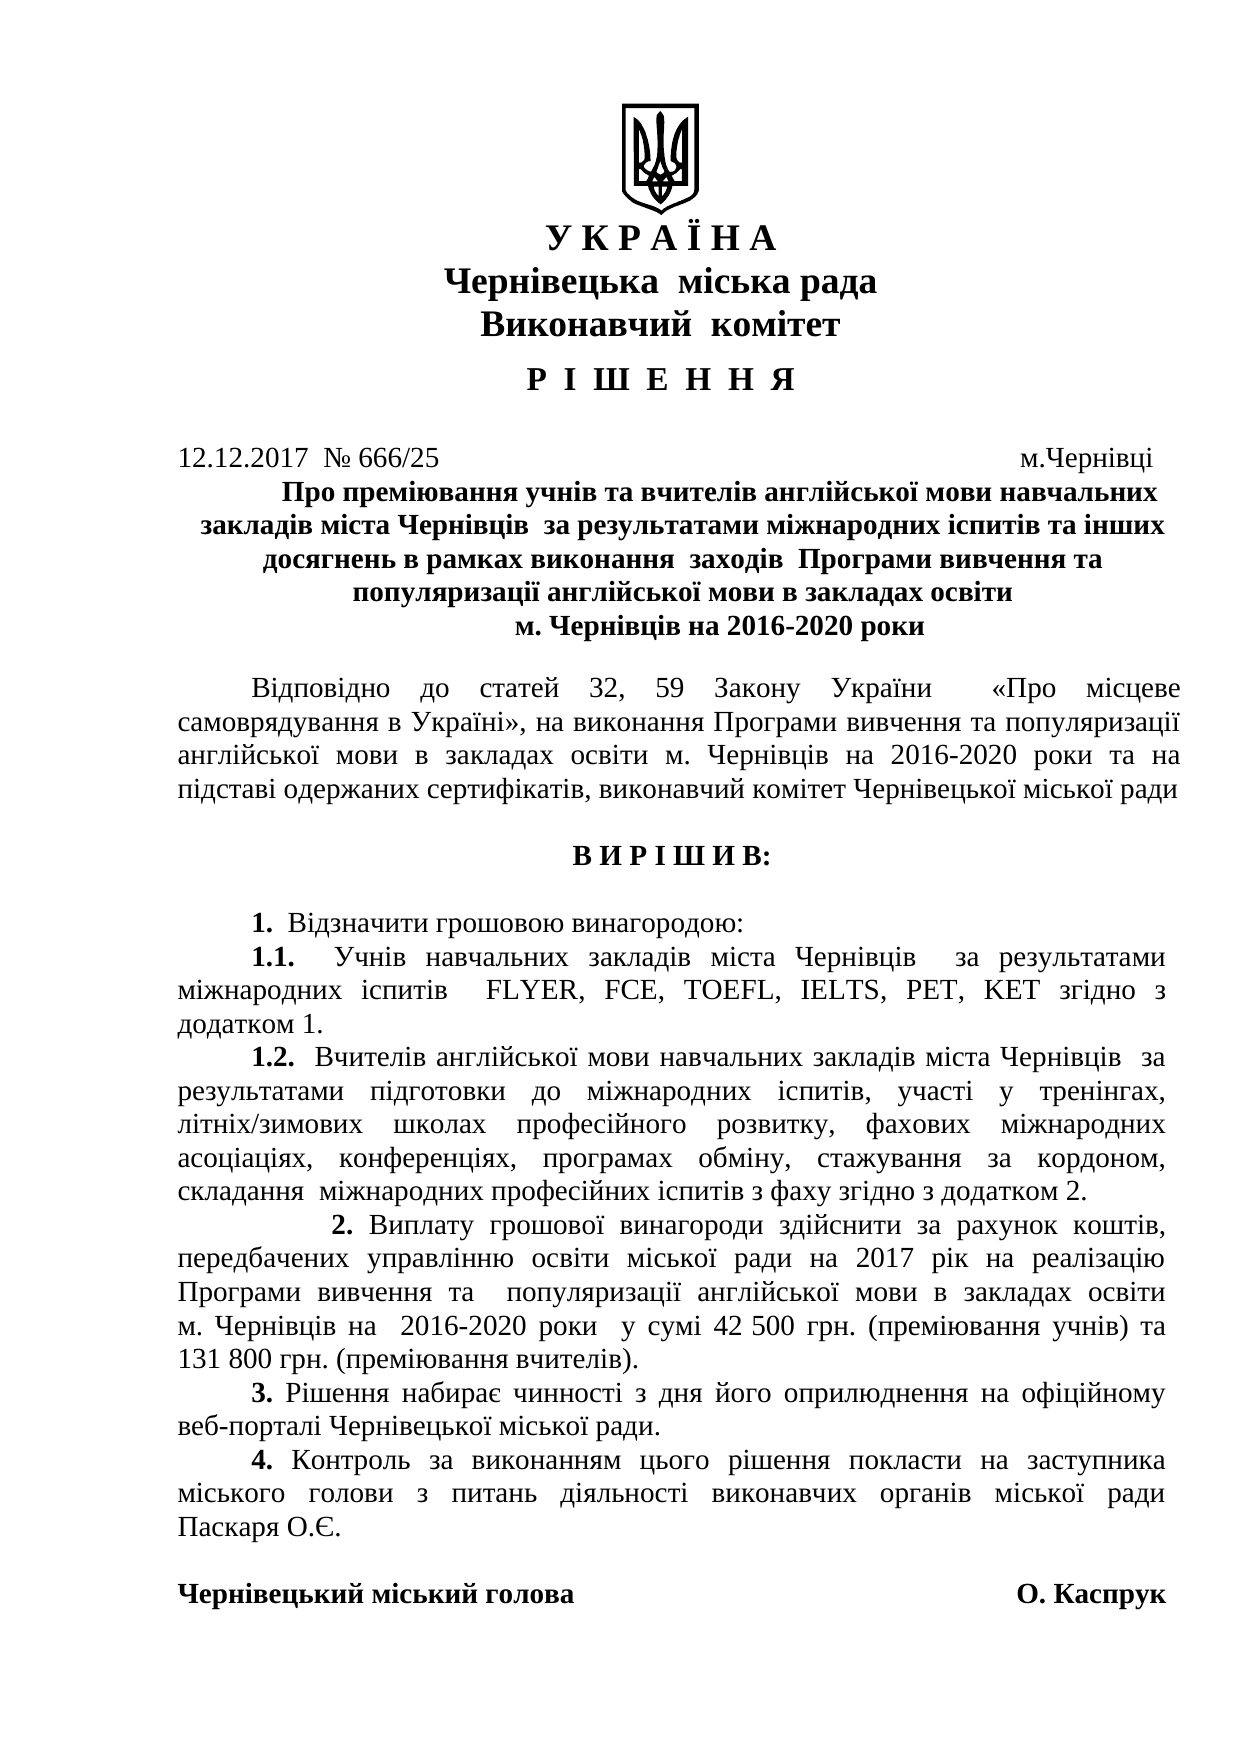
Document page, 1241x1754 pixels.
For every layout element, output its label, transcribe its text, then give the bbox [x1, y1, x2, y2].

text 1. Відзначити грошовою винагородою: [177, 905, 1167, 939]
subtitle Виконавчий комітет [177, 301, 1144, 344]
text У К Р А Ї Н А [177, 215, 1144, 258]
text Чернівецька міська рада [177, 258, 1144, 301]
text В И Р І Ш И В: [177, 838, 1167, 872]
text 4. Контроль за виконанням цього рішення покласти на заступника міського голови з питань діяльності виконавчих органів міської ради Паскаря О.Є. [177, 1442, 1167, 1542]
text 1.2. Вчителів англійської мови навчальних закладів міста Чернівців за результатами підготовки до міжнародних іспитів, участі у тренінгах, літніх/зимових школах професійного розвитку, фахових міжнародних асоціаціях, конференціях, програмах обміну, стажування за кордоном, складання міжнародних професійних іспитів з фаху згідно з додатком 2. [177, 1039, 1167, 1207]
text 1.1. Учнів навчальних закладів міста Чернівців за результатами міжнародних іспитів FLYER, FCE, TOEFL, IELTS, PET, KET згідно з додатком 1. [177, 939, 1167, 1039]
subtitle Чернівецький міський голова О. Каспрук [177, 1576, 1167, 1643]
subtitle Р І Ш Е Н Н Я [177, 359, 1144, 397]
text Відповідно до статей 32, 59 Закону України «Про місцеве самоврядування в Україні», на виконання Програми вивчення та популяризації англійської мови в закладах освіти м. Чернівців на 2016-2020 роки та на підставі одержаних сертифікатів, виконавчий комітет Чернівецької міської ради [177, 670, 1181, 804]
text 2. Виплату грошової винагороди здійснити за рахунок коштів, передбачених управлінню освіти міської ради на 2017 рік на реалізацію Програми вивчення та популяризації англійської мови в закладах освіти м. Чернівців на 2016-2020 роки у сумі 42 500 грн. (преміювання учнів) та 131 800 грн. (преміювання вчителів). [177, 1207, 1167, 1375]
table_header Про преміювання учнів та вчителів англійської мови навчальних закладів міста Чернівців за результатами міжнародних іспитів та інших досягнень в рамках виконання заходів Програми вивчення та популяризації англійської мови в закладах освіти м. Чернівців на 2016-2020 роки [177, 474, 1188, 670]
text 3. Рішення набирає чинності з дня його оприлюднення на офіційному веб-порталі Чернівецької міської ради. [177, 1375, 1167, 1442]
text 12.12.2017 № 666/25 м.Чернівці [177, 440, 1167, 474]
